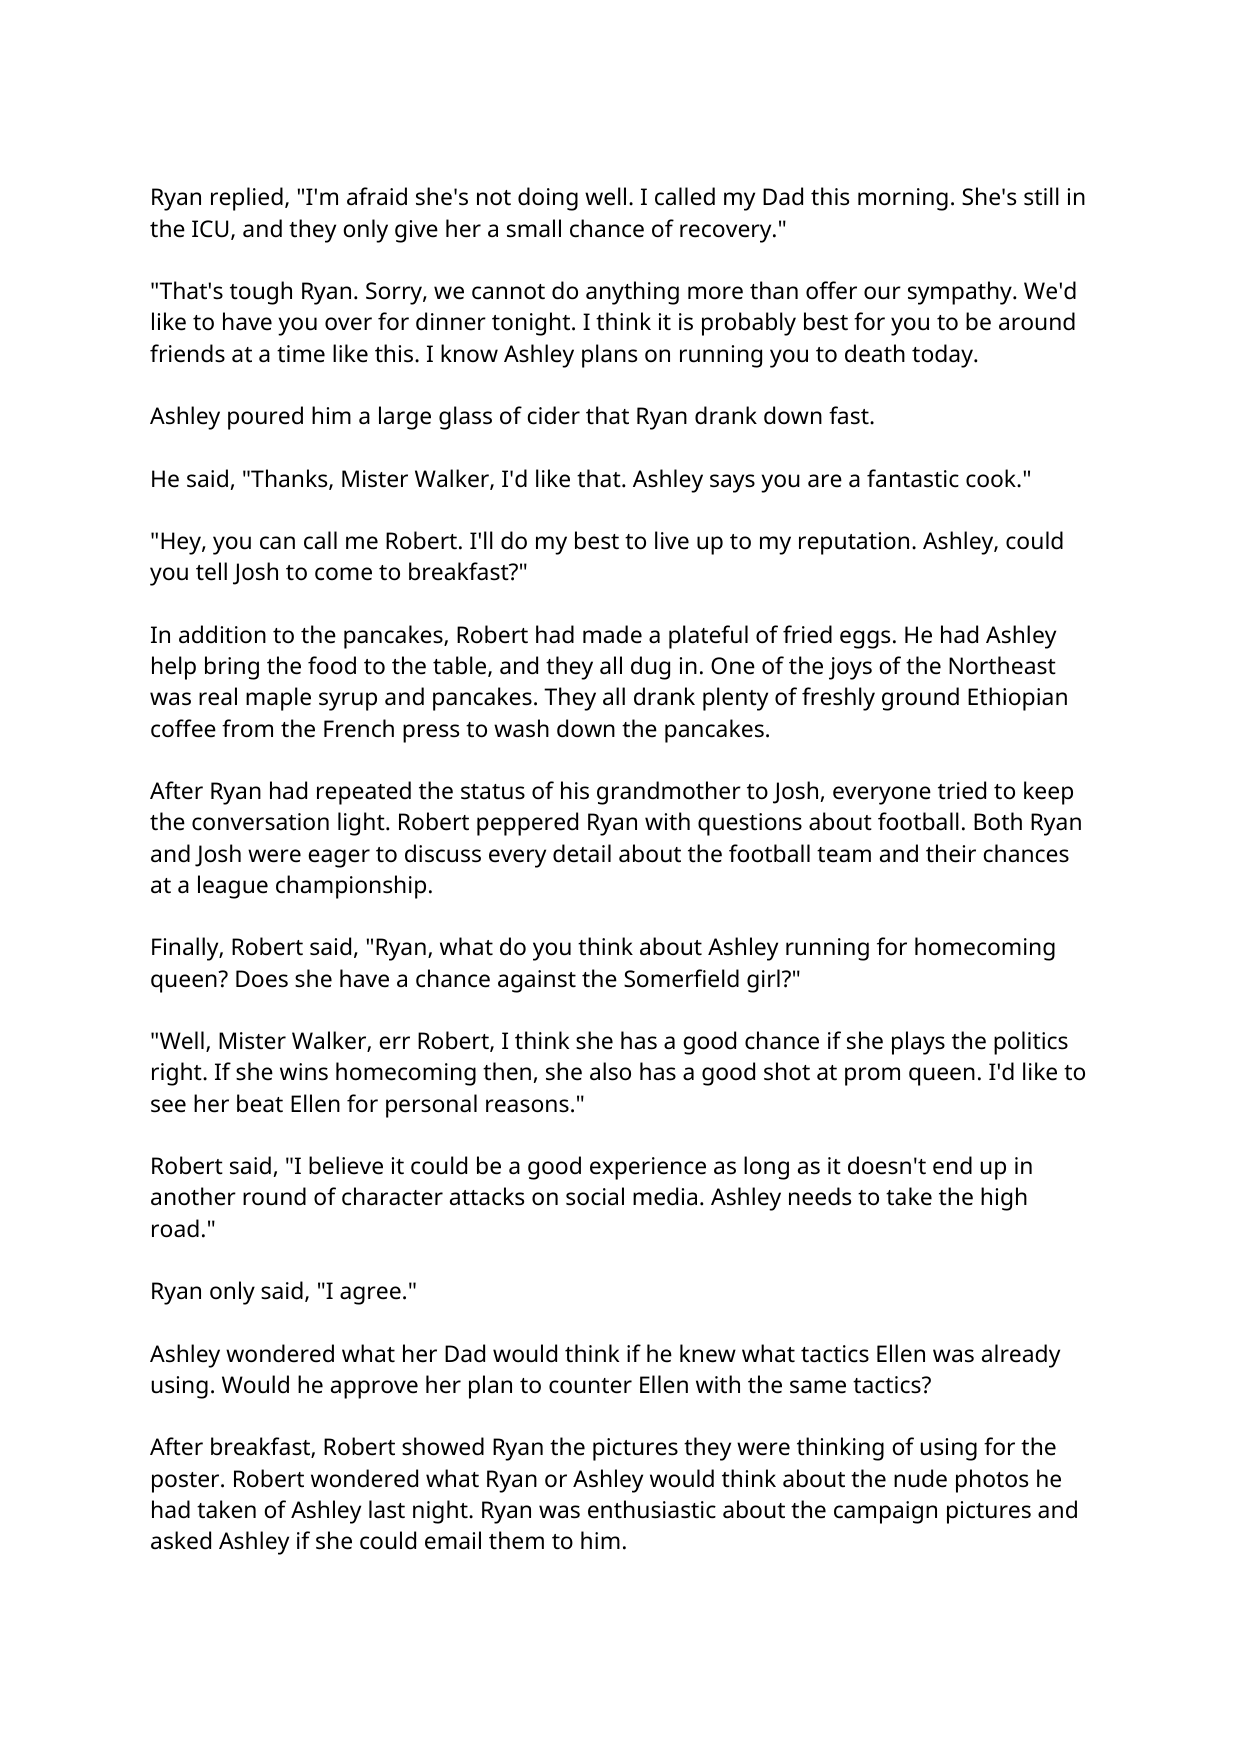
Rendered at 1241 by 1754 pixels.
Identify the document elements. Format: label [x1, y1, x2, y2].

text [150, 150, 1090, 1587]
